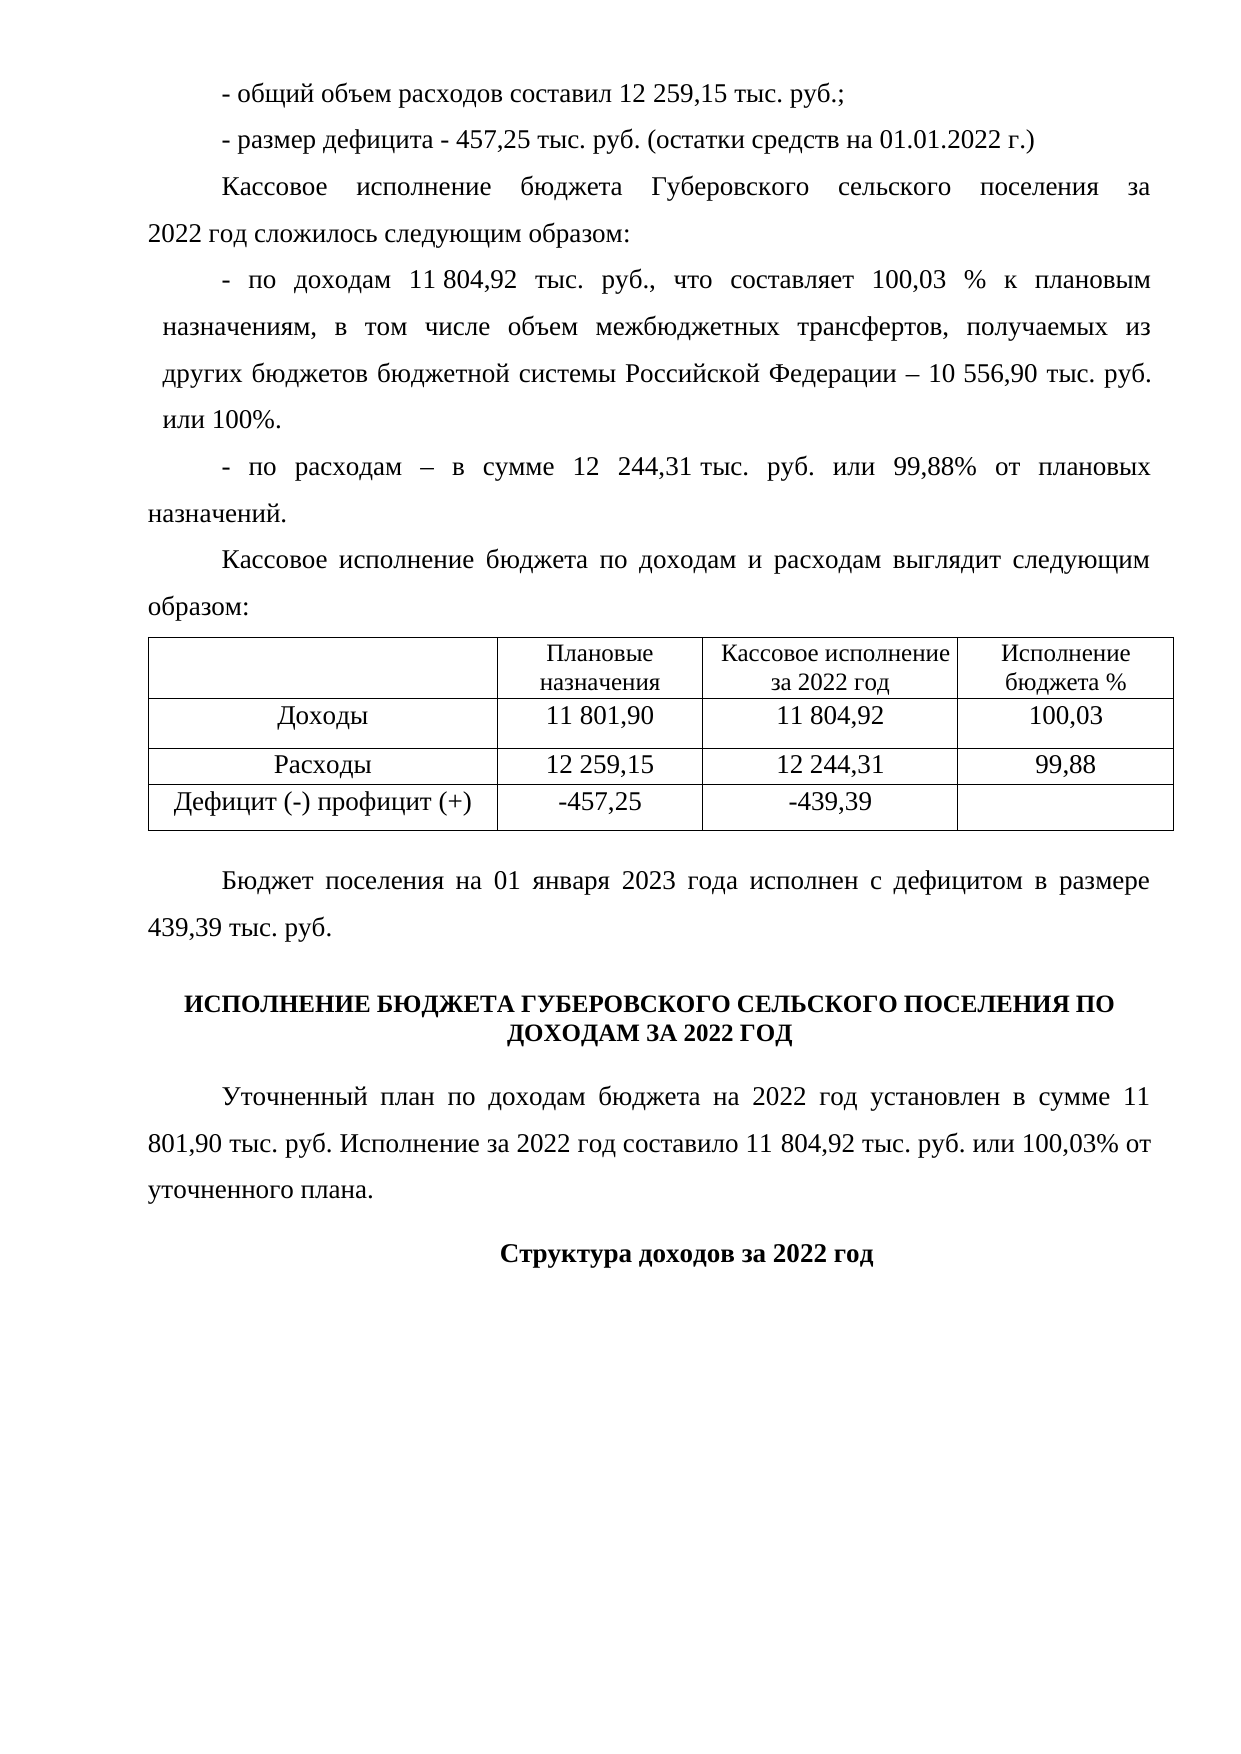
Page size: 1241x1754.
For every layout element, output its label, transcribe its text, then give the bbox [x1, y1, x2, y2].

table_cell -439,39 [703, 785, 957, 830]
text Уточненный план по доходам бюджета на 2022 год установлен в сумме 11 801,90 тыс. руб. Исполнение за 2022 год составило 11 804,92 тыс. руб. или 100,03% от уточненного плана. [148, 1080, 1152, 1204]
text - по расходам – в сумме 12 244,31 тыс. руб. или 99,88% от плановых назначений. [148, 450, 1152, 528]
text Структура доходов за 2022 год [148, 1237, 1152, 1268]
text Кассовое исполнение бюджета Губеровского сельского поселения за 2022 год сложилось следующим образом: [148, 170, 1152, 248]
table_cell Доходы [149, 699, 497, 747]
text ИСПОЛНЕНИЕ БЮДЖЕТА ГУБЕРОВСКОГО СЕЛЬСКОГО ПОСЕЛЕНИЯ ПО ДОХОДАМ ЗА 2022 ГОД [148, 989, 1152, 1046]
text - по доходам 11 804,92 тыс. руб., что составляет 100,03 % к плановым назначениям, в том числе объем межбюджетных трансфертов, получаемых из других бюджетов бюджетной системы Российской Федерации – 10 556,90 тыс. руб. или 100%. [162, 263, 1152, 434]
table_header Плановые назначения [498, 638, 702, 698]
table_header Кассовое исполнение за 2022 год [703, 638, 957, 698]
table_cell [958, 785, 1173, 830]
table_header Исполнение бюджета % [958, 638, 1173, 698]
table_cell 12 244,31 [703, 749, 957, 784]
text Бюджет поселения на 01 января 2023 года исполнен с дефицитом в размере 439,39 тыс. руб. [148, 864, 1152, 942]
table_cell 100,03 [958, 699, 1173, 747]
table_cell Дефицит (-) профицит (+) [149, 785, 497, 830]
table_cell -457,25 [498, 785, 702, 830]
table_cell Расходы [149, 749, 497, 784]
text - общий объем расходов составил 12 259,15 тыс. руб.; [148, 77, 1152, 108]
table_cell 12 259,15 [498, 749, 702, 784]
table_cell 11 801,90 [498, 699, 702, 747]
text Кассовое исполнение бюджета по доходам и расходам выглядит следующим образом: [148, 543, 1152, 621]
table_header [149, 638, 497, 698]
table_cell 99,88 [958, 749, 1173, 784]
text - размер дефицита - 457,25 тыс. руб. (остатки средств на 01.01.2022 г.) [148, 123, 1152, 154]
table_cell 11 804,92 [703, 699, 957, 747]
